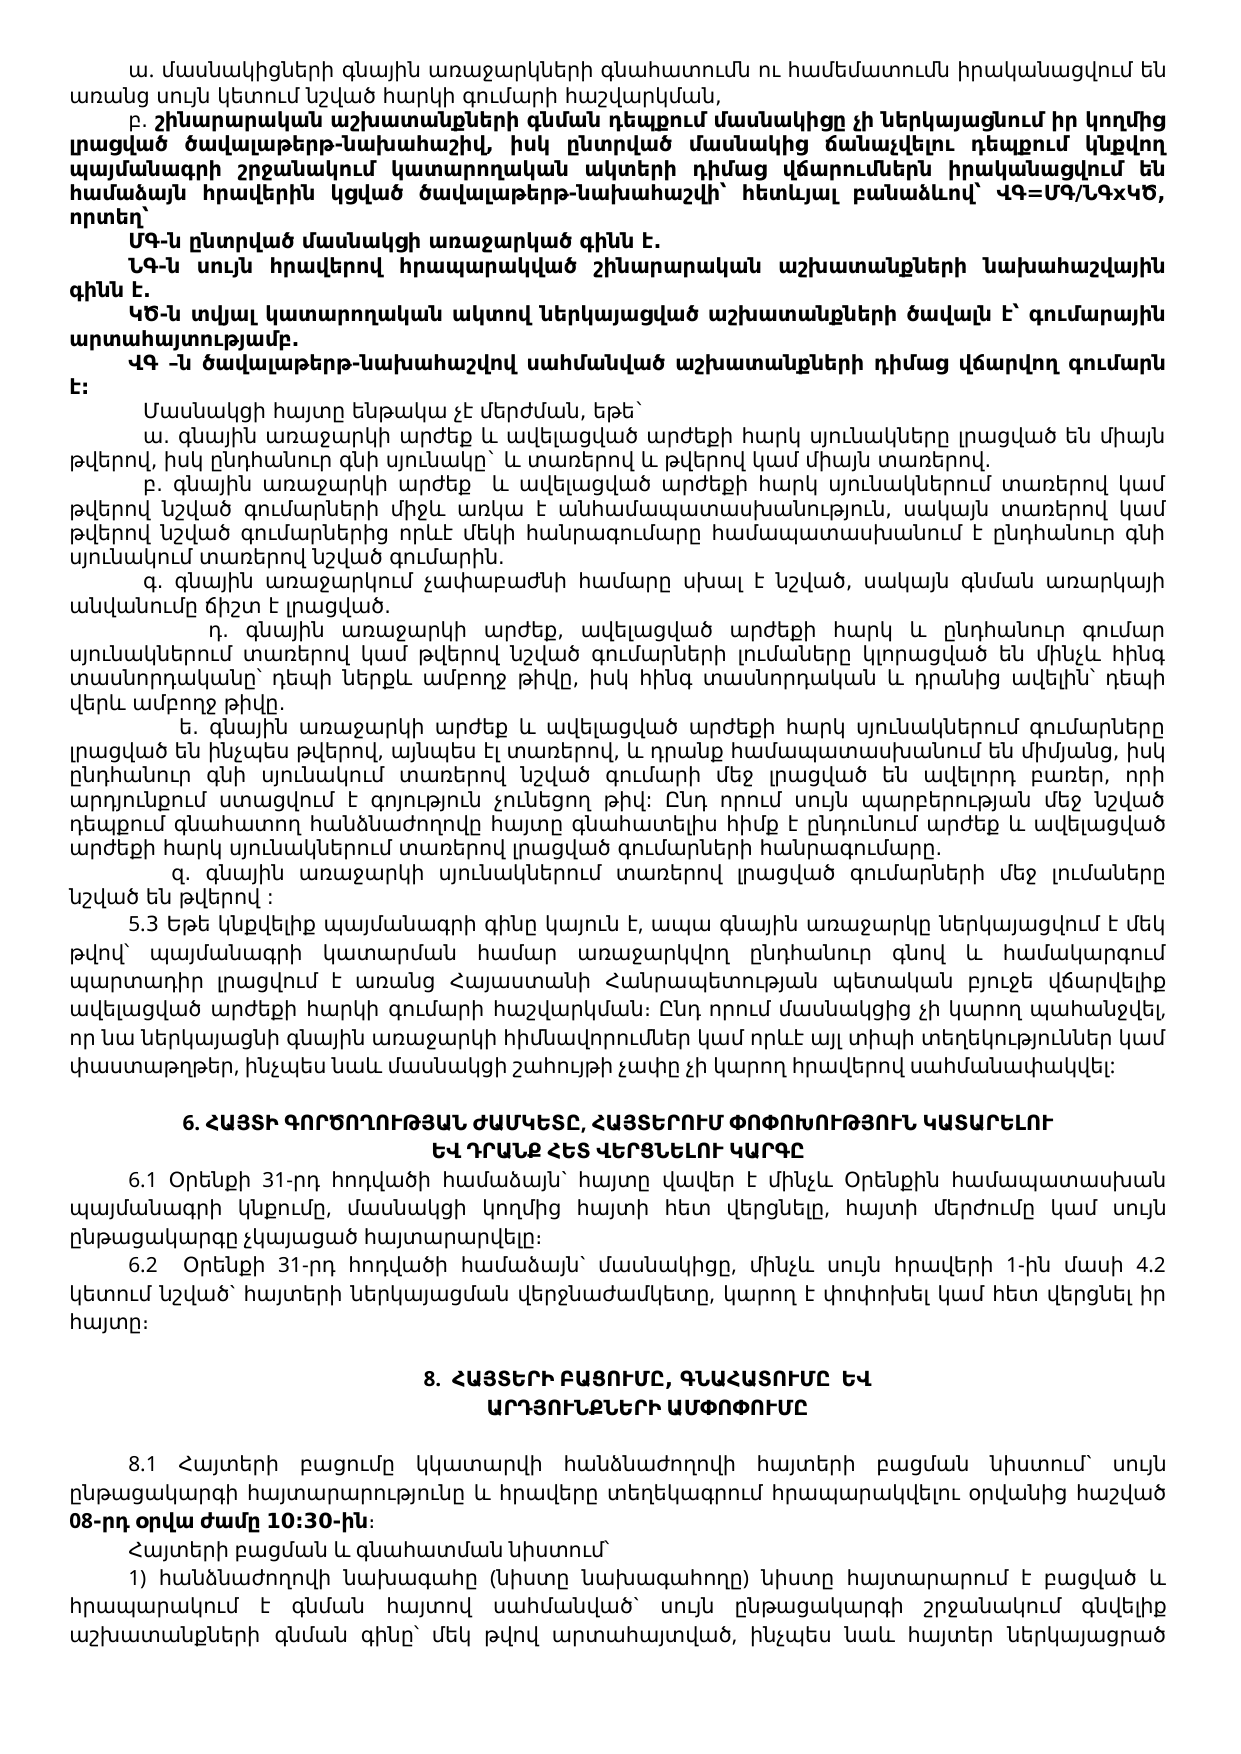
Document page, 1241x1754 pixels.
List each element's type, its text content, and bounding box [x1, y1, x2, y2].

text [69, 1563, 1167, 1648]
text Հայտերի բացման և գնահատման նիստում՝ [69, 1535, 1167, 1563]
text 6.2 Օրենքի 31-րդ հոդվածի համաձայն` մասնակիցը, մինչև սույն հրավերի 1-ին մասի 4.2 կետում նշված` հայտերի ներկայացման վերջնաժամկետը, կարող է փոփոխել կամ հետ վերցնել իր հայտը։ [69, 1250, 1167, 1336]
text 6.1 Օրենքի 31-րդ հոդվածի համաձայն` հայտը վավեր է մինչև Օրենքին համապատասխան պայմանագրի կնքումը, մասնակցի կողմից հայտի հետ վերցնելը, հայտի մերժումը կամ սույն ընթացակարգը չկայացած հայտարարվելը։ [69, 1165, 1167, 1250]
text ե. գնային առաջարկի արժեք և ավելացված արժեքի հարկ սյունակներում գումարները լրացված են ինչպես թվերով, այնպես էլ տառերով, և դրանք համապատասխանում են միմյանց, իսկ ընդհանուր գնի սյունակում տառերով նշված գումարի մեջ լրացված են ավելորդ բառեր, որի արդյունքում ստացվում է գոյություն չունեցող թիվ: Ընդ որում սույն պարբերության մեջ նշված դեպքում գնահատող հանձնաժողովը հայտը գնահատելիս հիմք է ընդունում արժեք և ավելացված արժեքի հարկ սյունակներում տառերով լրացված գումարների հանրագումարը. [69, 715, 1167, 861]
text դ. գնային առաջարկի արժեք, ավելացված արժեքի հարկ և ընդհանուր գումար սյունակներում տառերով կամ թվերով նշված գումարների լումաները կլորացված են մինչև հինգ տասնորդականը՝ դեպի ներքև ամբողջ թիվը, իսկ հինգ տասնորդական և դրանից ավելին՝ դեպի վերև ամբողջ թիվը. [69, 618, 1167, 715]
text ՆԳ-ն սույն հրավերով հրապարակված շինարարական աշխատանքների նախահաշվային գինն է. [69, 254, 1167, 302]
text ա. գնային առաջարկի արժեք և ավելացված արժեքի հարկ սյունակները լրացված են միայն թվերով, իսկ ընդհանուր գնի սյունակը` և տառերով և թվերով կամ միայն տառերով. [69, 424, 1167, 472]
text 8.1 Հայտերի բացումը կկատարվի հանձնաժողովի հայտերի բացման նիստում` սույն ընթացակարգի հայտարարությունը և հրավերը տեղեկագրում հրապարակվելու օրվանից հաշված 08-րդ օրվա ժամը 10:30-ին։ [69, 1449, 1167, 1535]
text 8. ՀԱՅՏԵՐԻ ԲԱՑՈՒՄԸ, ԳՆԱՀԱՏՈՒՄԸ ԵՎ [69, 1364, 1167, 1393]
text ԿԾ-ն տվյալ կատարողական ակտով ներկայացված աշխատանքների ծավալն է՝ գումարային արտահայտությամբ. [69, 302, 1167, 351]
text Մասնակցի հայտը ենթակա չէ մերժման, եթե` [69, 399, 1167, 424]
text ՎԳ –ն ծավալաթերթ-նախահաշվով սահմանված աշխատանքների դիմաց վճարվող գումարն է: [69, 351, 1167, 399]
text զ. գնային առաջարկի սյունակներում տառերով լրացված գումարների մեջ լումաները նշված են թվերով : [69, 861, 1167, 909]
text ՄԳ-ն ընտրված մասնակցի առաջարկած գինն է. [69, 229, 1167, 254]
text գ. գնային առաջարկում չափաբաժնի համարը սխալ է նշված, սակայն գնման առարկայի անվանումը ճիշտ է լրացված. [69, 569, 1167, 618]
text ա. մասնակիցների գնային առաջարկների գնահատումն ու համեմատումն իրականացվում են առանց սույն կետում նշված հարկի գումարի հաշվարկման, [69, 56, 1167, 108]
text 6. ՀԱՅՏԻ ԳՈՐԾՈՂՈՒԹՅԱՆ ԺԱՄԿԵՏԸ, ՀԱՅՏԵՐՈՒՄ ՓՈՓՈԽՈՒԹՅՈՒՆ ԿԱՏԱՐԵԼՈՒ [69, 1108, 1167, 1137]
text ԱՐԴՅՈՒՆՔՆԵՐԻ ԱՄՓՈՓՈՒՄԸ [69, 1393, 1167, 1421]
text 5.3 Եթե կնքվելիք պայմանագրի գինը կայուն է, ապա գնային առաջարկը ներկայացվում է մեկ թվով՝ պայմանագրի կատարման համար առաջարկվող ընդհանուր գնով և համակարգում պարտադիր լրացվում է առանց Հայաստանի Հանրապետության պետական բյուջե վճարվելիք ավելացված արժեքի հարկի գումարի հաշվարկման։ Ընդ որում մասնակցից չի կարող պահանջվել, որ նա ներկայացնի գնային առաջարկի հիմնավորումներ կամ որևէ այլ տիպի տեղեկություններ կամ փաստաթղթեր, ինչպես նաև մասնակցի շահույթի չափը չի կարող հրավերով սահմանափակվել: [69, 909, 1167, 1080]
text ԵՎ ԴՐԱՆՔ ՀԵՏ ՎԵՐՑՆԵԼՈՒ ԿԱՐԳԸ [69, 1137, 1167, 1165]
text բ. գնային առաջարկի արժեք և ավելացված արժեքի հարկ սյունակներում տառերով կամ թվերով նշված գումարների միջև առկա է անհամապատասխանություն, սակայն տառերով կամ թվերով նշված գումարներից որևէ մեկի հանրագումարը համապատասխանում է ընդհանուր գնի սյունակում տառերով նշված գումարին. [69, 472, 1167, 569]
text բ. շինարարական աշխատանքների գնման դեպքում մասնակիցը չի ներկայացնում իր կողմից լրացված ծավալաթերթ-նախահաշիվ, իսկ ընտրված մասնակից ճանաչվելու դեպքում կնքվող պայմանագրի շրջանակում կատարողական ակտերի դիմաց վճարումներն իրականացվում են համաձայն հրավերին կցված ծավալաթերթ-նախահաշվի՝ հետևյալ բանաձևով՝ ՎԳ=ՄԳ/ՆԳxԿԾ, որտեղ՝ [69, 108, 1167, 229]
